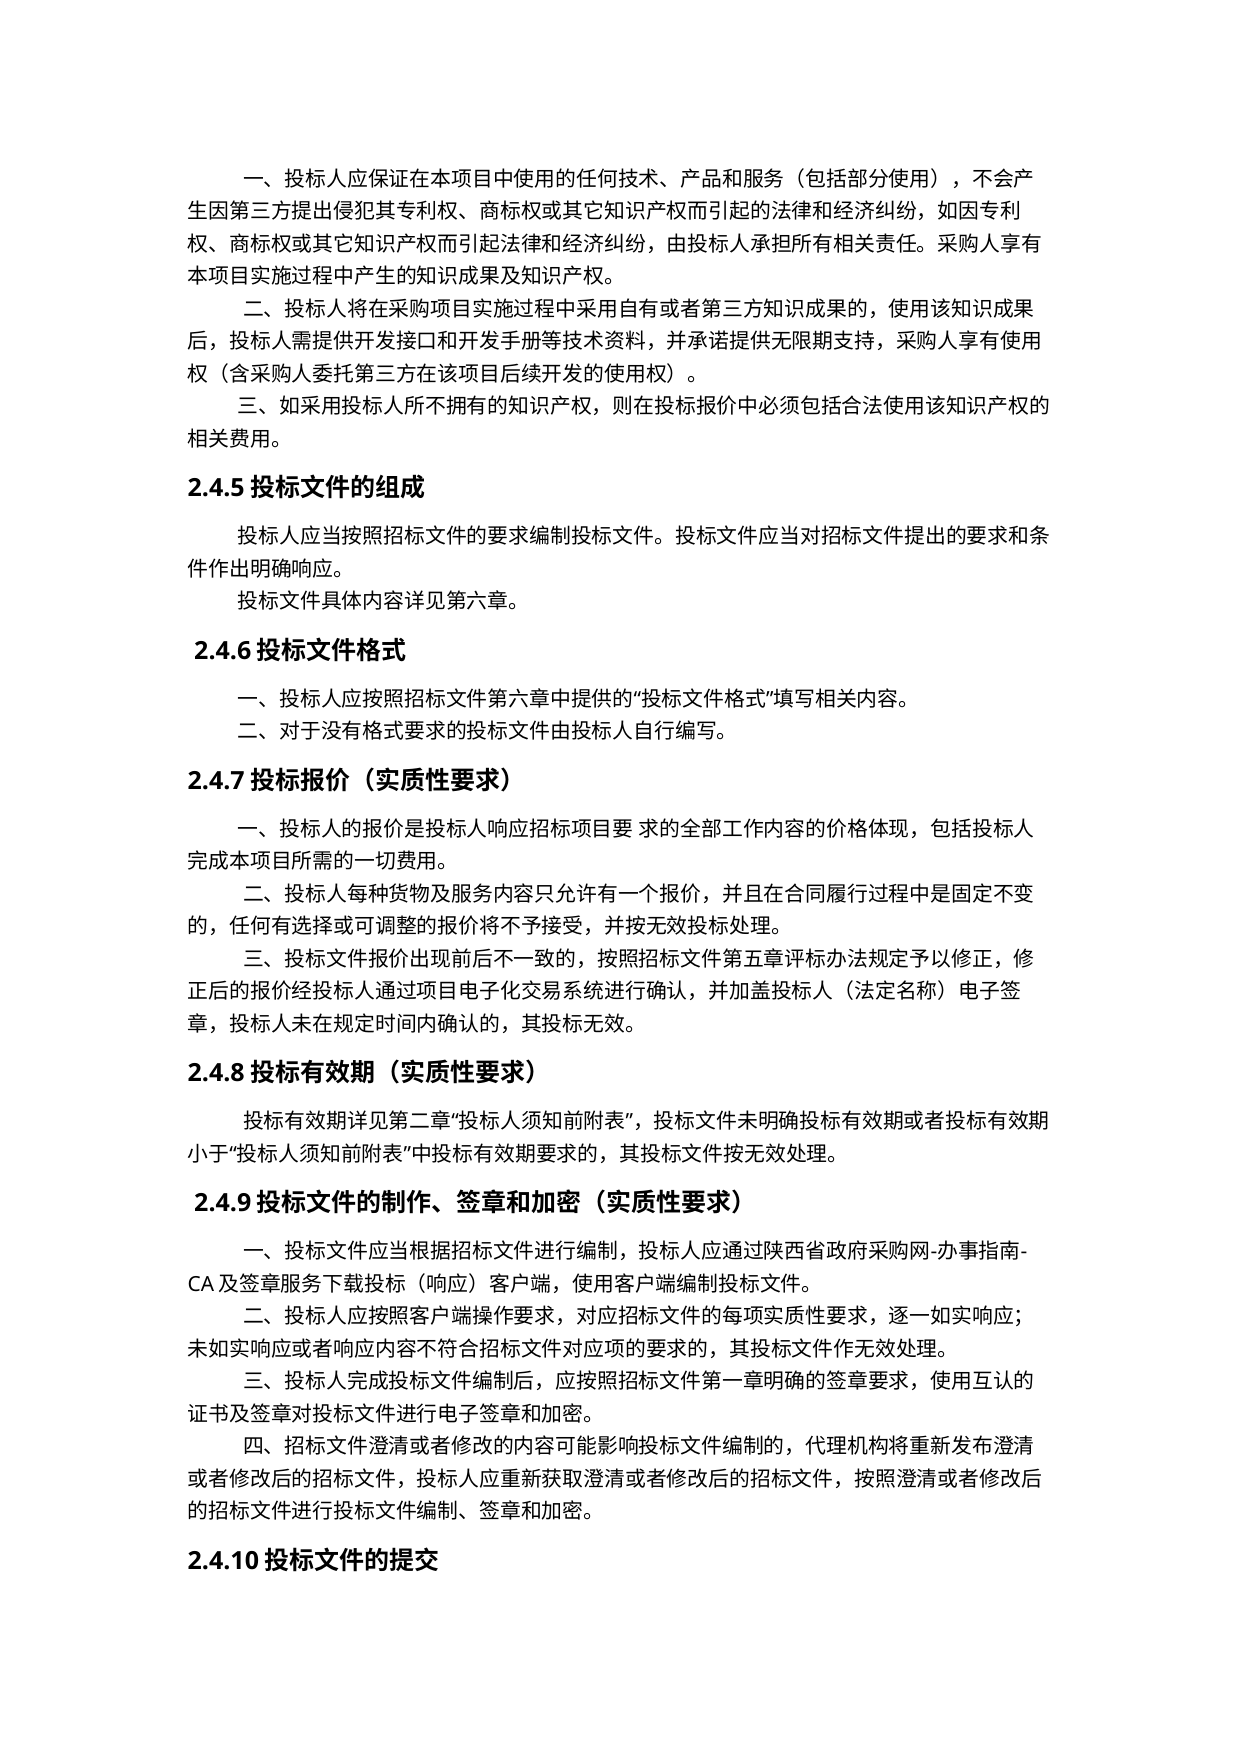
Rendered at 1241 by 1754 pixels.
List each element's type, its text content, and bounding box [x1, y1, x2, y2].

text 2.4.9投标文件的制作、签章和加密（实质性要求） [187, 1169, 1053, 1234]
text 二、投标人应按照客户端操作要求，对应招标文件的每项实质性要求，逐一如实响应；未如实响应或者响应内容不符合招标文件对应项的要求的，其投标文件作无效处理。 [187, 1299, 1053, 1364]
text 投标文件具体内容详见第六章。 [187, 584, 1053, 617]
text 一、投标文件应当根据招标文件进行编制，投标人应通过陕西省政府采购网-办事指南-CA及签章服务下载投标（响应）客户端，使用客户端编制投标文件。 [187, 1234, 1053, 1299]
text 投标人应当按照招标文件的要求编制投标文件。投标文件应当对招标文件提出的要求和条件作出明确响应。 [187, 519, 1053, 584]
text 二、投标人将在采购项目实施过程中采用自有或者第三方知识成果的，使用该知识成果后，投标人需提供开发接口和开发手册等技术资料，并承诺提供无限期支持，采购人享有使用权（含采购人委托第三方在该项目后续开发的使用权）。 [187, 292, 1053, 389]
text 二、对于没有格式要求的投标文件由投标人自行编写。 [187, 714, 1053, 747]
text 三、投标人完成投标文件编制后，应按照招标文件第一章明确的签章要求，使用互认的证书及签章对投标文件进行电子签章和加密。 [187, 1364, 1053, 1429]
text 2.4.10投标文件的提交 [187, 1527, 1053, 1592]
text 二、投标人每种货物及服务内容只允许有一个报价，并且在合同履行过程中是固定不变的，任何有选择或可调整的报价将不予接受，并按无效投标处理。 [187, 877, 1053, 942]
text 三、投标文件报价出现前后不一致的，按照招标文件第五章评标办法规定予以修正，修正后的报价经投标人通过项目电子化交易系统进行确认，并加盖投标人（法定名称）电子签章，投标人未在规定时间内确认的，其投标无效。 [187, 942, 1053, 1039]
text 一、投标人应按照招标文件第六章中提供的“投标文件格式”填写相关内容。 [187, 682, 1053, 714]
text 2.4.8投标有效期（实质性要求） [187, 1039, 1053, 1104]
text 2.4.7投标报价（实质性要求） [187, 747, 1053, 812]
text 2.4.5投标文件的组成 [187, 454, 1053, 519]
text 2.4.6投标文件格式 [187, 617, 1053, 682]
text 投标有效期详见第二章“投标人须知前附表”，投标文件未明确投标有效期或者投标有效期小于“投标人须知前附表”中投标有效期要求的，其投标文件按无效处理。 [187, 1104, 1053, 1169]
text 四、招标文件澄清或者修改的内容可能影响投标文件编制的，代理机构将重新发布澄清或者修改后的招标文件，投标人应重新获取澄清或者修改后的招标文件，按照澄清或者修改后的招标文件进行投标文件编制、签章和加密。 [187, 1429, 1053, 1527]
text 一、投标人的报价是投标人响应招标项目要 求的全部工作内容的价格体现，包括投标人完成本项目所需的一切费用。 [187, 812, 1053, 877]
text 一、投标人应保证在本项目中使用的任何技术、产品和服务（包括部分使用），不会产生因第三方提出侵犯其专利权、商标权或其它知识产权而引起的法律和经济纠纷，如因专利权、商标权或其它知识产权而引起法律和经济纠纷，由投标人承担所有相关责任。采购人享有本项目实施过程中产生的知识成果及知识产权。 [187, 162, 1053, 292]
text 三、如采用投标人所不拥有的知识产权，则在投标报价中必须包括合法使用该知识产权的相关费用。 [187, 389, 1053, 454]
